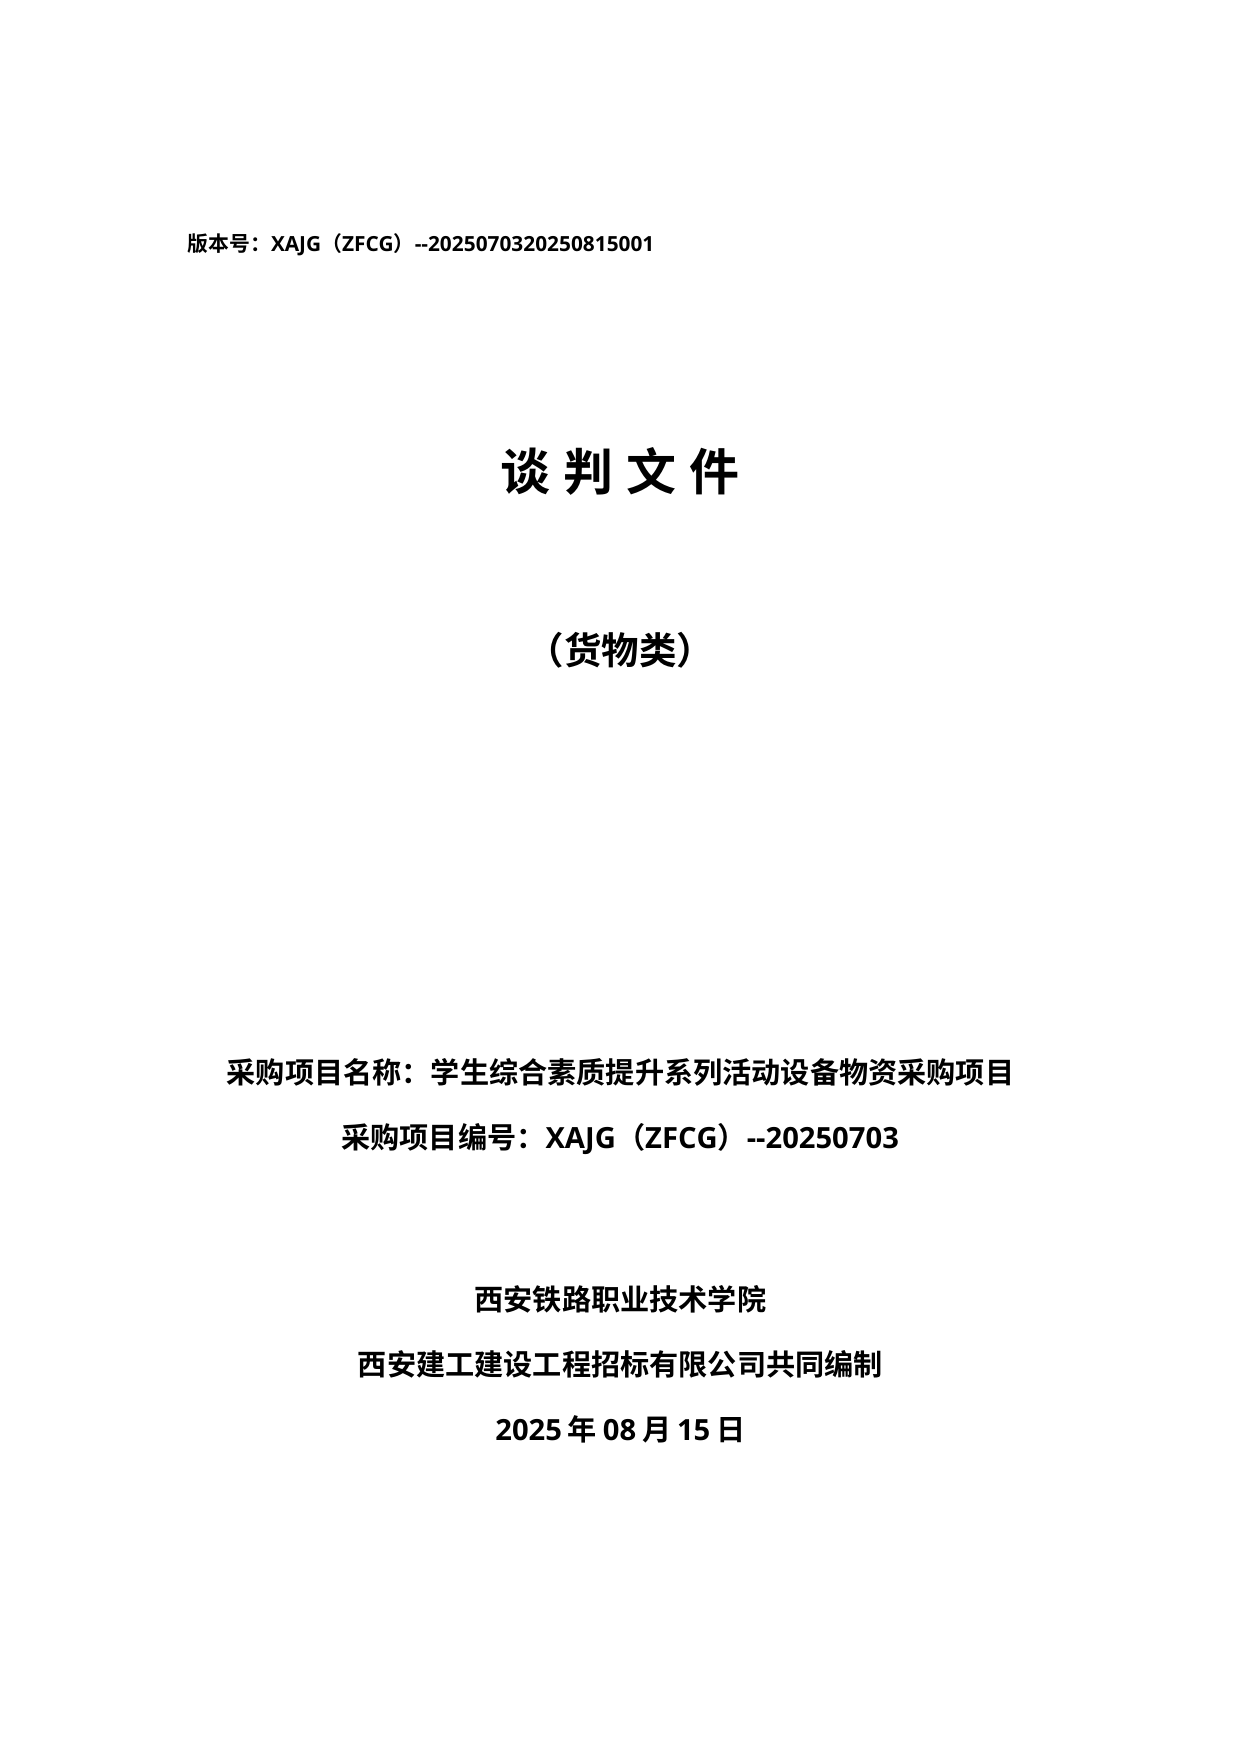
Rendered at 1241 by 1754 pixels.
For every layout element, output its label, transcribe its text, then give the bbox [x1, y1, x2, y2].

text 西安铁路职业技术学院 [187, 1267, 1053, 1332]
text （货物类） [187, 617, 1053, 1039]
text 西安建工建设工程招标有限公司共同编制 [187, 1332, 1053, 1397]
text 采购项目名称：学生综合素质提升系列活动设备物资采购项目 [187, 1039, 1053, 1104]
text 采购项目编号：XAJG（ZFCG）--20250703 [187, 1104, 1053, 1267]
text 2025年08月15日 [187, 1397, 1053, 1462]
text 谈 判 文 件 [187, 422, 1053, 617]
text 版本号：XAJG（ZFCG）--2025070320250815001 [187, 227, 1053, 422]
